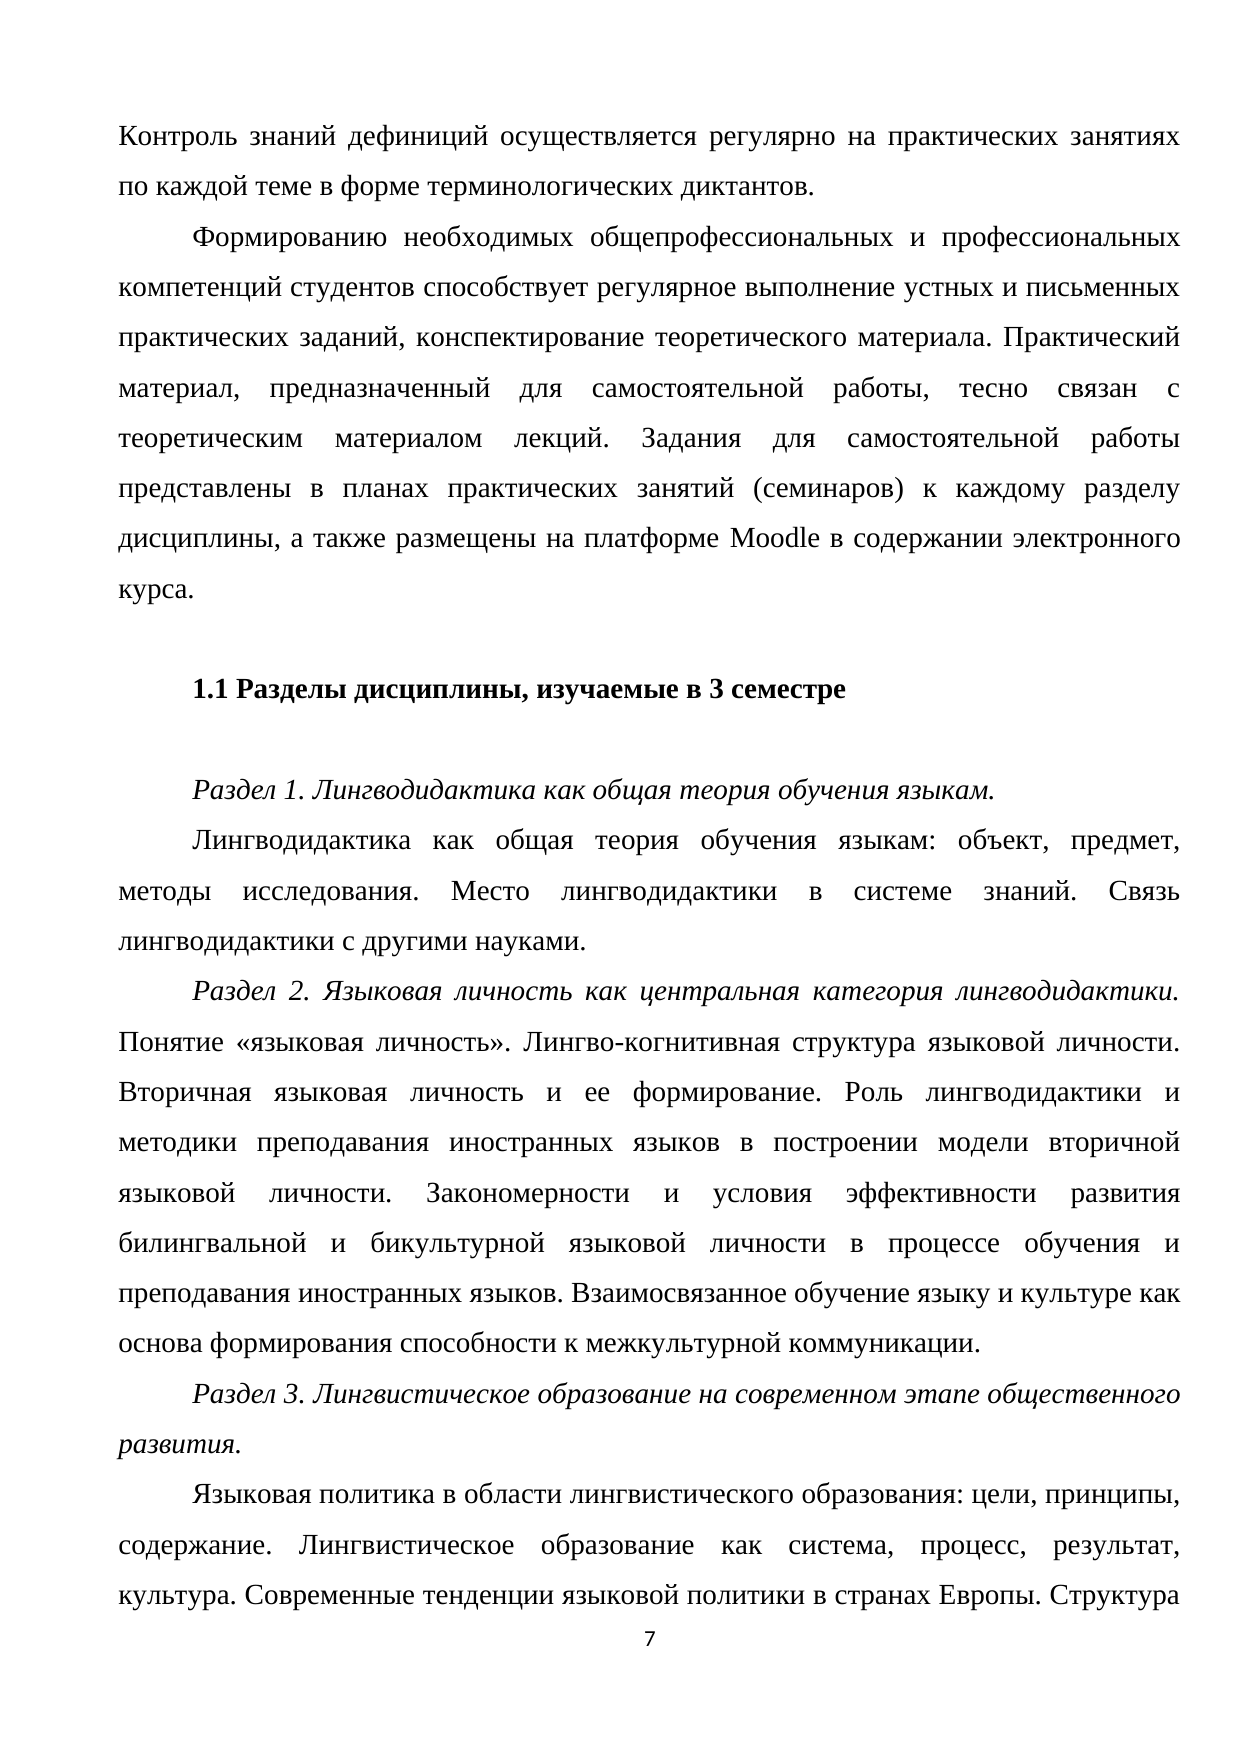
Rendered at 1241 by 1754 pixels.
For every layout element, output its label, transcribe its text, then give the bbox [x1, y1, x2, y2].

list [118, 118, 1181, 202]
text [118, 1477, 1181, 1611]
text Формированию необходимых общепрофессиональных и профессиональных компетенций студентов способствует регулярное выполнение устных и письменных практических заданий, конспектирование теоретического материала. Практический материал, предназначенный для самостоятельной работы, тесно связан с теоретическим материалом лекций. Задания для самостоятельной работы представлены в планах практических занятий (семинаров) к каждому разделу дисциплины, а также размещены на платформе Moodle в содержании электронного курса. [118, 219, 1181, 604]
text 1.1 Разделы дисциплины, изучаемые в 3 семестре [118, 672, 1181, 705]
text Раздел 1. Лингводидактика как общая теория обучения языкам. [118, 772, 1181, 806]
text Раздел 3. Лингвистическое образование на современном этапе общественного развития. [118, 1376, 1181, 1460]
text Лингводидактика как общая теория обучения языкам: объект, предмет, методы исследования. Место лингводидактики в системе знаний. Связь лингводидактики с другими науками. [118, 822, 1181, 957]
text Раздел 2. Языковая личность как центральная категория лингводидактики. Понятие «языковая личность». Лингво-когнитивная структура языковой личности. Вторичная языковая личность и ее формирование. Роль лингводидактики и методики преподавания иностранных языков в построении модели вторичной языковой личности. Закономерности и условия эффективности развития билингвальной и бикультурной языковой личности в процессе обучения и преподавания иностранных языков. Взаимосвязанное обучение языку и культуре как основа формирования способности к межкультурной коммуникации. [118, 973, 1181, 1359]
